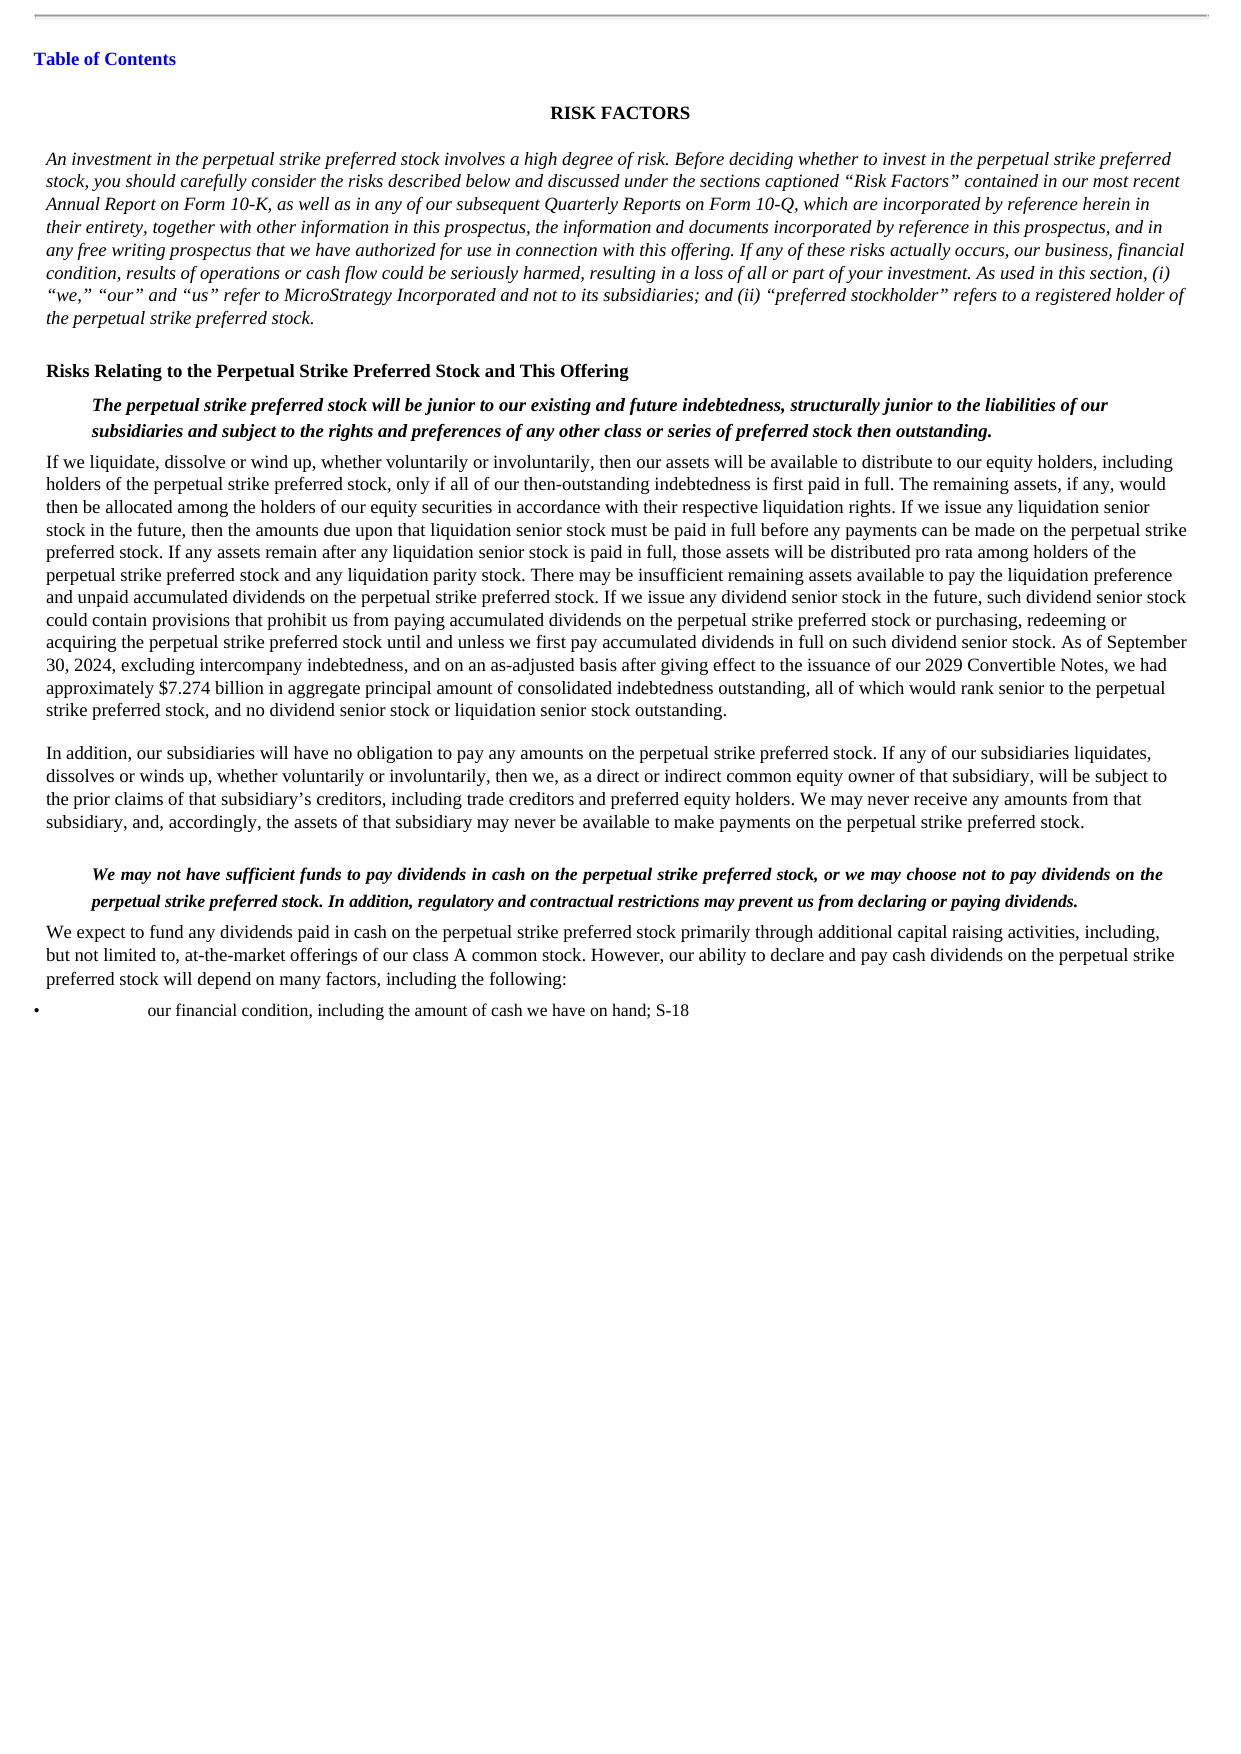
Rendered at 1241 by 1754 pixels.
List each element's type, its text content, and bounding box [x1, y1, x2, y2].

text In addition, our subsidiaries will have no obligation to pay any amounts on the perpetual strike preferred stock. If any of our subsidiaries liquidates, dissolves or winds up, whether voluntarily or involuntarily, then we, as a direct or indirect common equity owner of that subsidiary, will be subject to the prior claims of that subsidiary’s creditors, including trade creditors and preferred equity holders. We may never receive any amounts from that subsidiary, and, accordingly, the assets of that subsidiary may never be available to make payments on the perpetual strike preferred stock. [46, 742, 1194, 833]
list our financial condition, including the amount of cash we have on hand; S-18 [33, 1000, 1194, 1020]
picture [32, 14, 1209, 21]
text If we liquidate, dissolve or wind up, whether voluntarily or involuntarily, then our assets will be available to distribute to our equity holders, including holders of the perpetual strike preferred stock, only if all of our then-outstanding indebtedness is first paid in full. The remaining assets, if any, would then be allocated among the holders of our equity securities in accordance with their respective liquidation rights. If we issue any liquidation senior stock in the future, then the amounts due upon that liquidation senior stock must be paid in full before any payments can be made on the perpetual strike preferred stock. If any assets remain after any liquidation senior stock is paid in full, those assets will be distributed pro rata among holders of the perpetual strike preferred stock and any liquidation parity stock. There may be insufficient remaining assets available to pay the liquidation preference and unpaid accumulated dividends on the perpetual strike preferred stock. If we issue any dividend senior stock in the future, such dividend senior stock could contain provisions that prohibit us from paying accumulated dividends on the perpetual strike preferred stock or purchasing, redeeming or acquiring the perpetual strike preferred stock until and unless we first pay accumulated dividends in full on such dividend senior stock. As of September 30, 2024, excluding intercompany indebtedness, and on an as-adjusted basis after giving effect to the issuance of our 2029 Convertible Notes, we had approximately $7.274 billion in aggregate principal amount of consolidated indebtedness outstanding, all of which would rank senior to the perpetual strike preferred stock, and no dividend senior stock or liquidation senior stock outstanding. [46, 451, 1188, 721]
text Table of Contents [33, 47, 1194, 69]
text RISK FACTORS [33, 102, 1207, 124]
text The perpetual strike preferred stock will be junior to our existing and future indebtedness, structurally junior to the liabilities of our subsidiaries and subject to the rights and preferences of any other class or series of preferred stock then outstanding. [92, 394, 1109, 441]
text We expect to fund any dividends paid in cash on the perpetual strike preferred stock primarily through additional capital raising activities, including, but not limited to, at-the-market offerings of our class A common stock. However, our ability to declare and pay cash dividends on the perpetual strike preferred stock will depend on many factors, including the following: [46, 921, 1188, 989]
text Risks Relating to the Perpetual Strike Preferred Stock and This Offering [46, 360, 1194, 382]
text We may not have sufficient funds to pay dividends in cash on the perpetual strike preferred stock, or we may choose not to pay dividends on the perpetual strike preferred stock. In addition, regulatory and contractual restrictions may prevent us from declaring or paying dividends. [92, 864, 1165, 911]
text An investment in the perpetual strike preferred stock involves a high degree of risk. Before deciding whether to invest in the perpetual strike preferred stock, you should carefully consider the risks described below and discussed under the sections captioned “Risk Factors” contained in our most recent Annual Report on Form 10-K, as well as in any of our subsequent Quarterly Reports on Form 10-Q, which are incorporated by reference herein in their entirety, together with other information in this prospectus, the information and documents incorporated by reference in this prospectus, and in any free writing prospectus that we have authorized for use in connection with this offering. If any of these risks actually occurs, our business, financial condition, results of operations or cash flow could be seriously harmed, resulting in a loss of all or part of your investment. As used in this section, (i) “we,” “our” and “us” refer to MicroStrategy Incorporated and not to its subsidiaries; and (ii) “preferred stockholder” refers to a registered holder of the perpetual strike preferred stock. [46, 147, 1188, 329]
